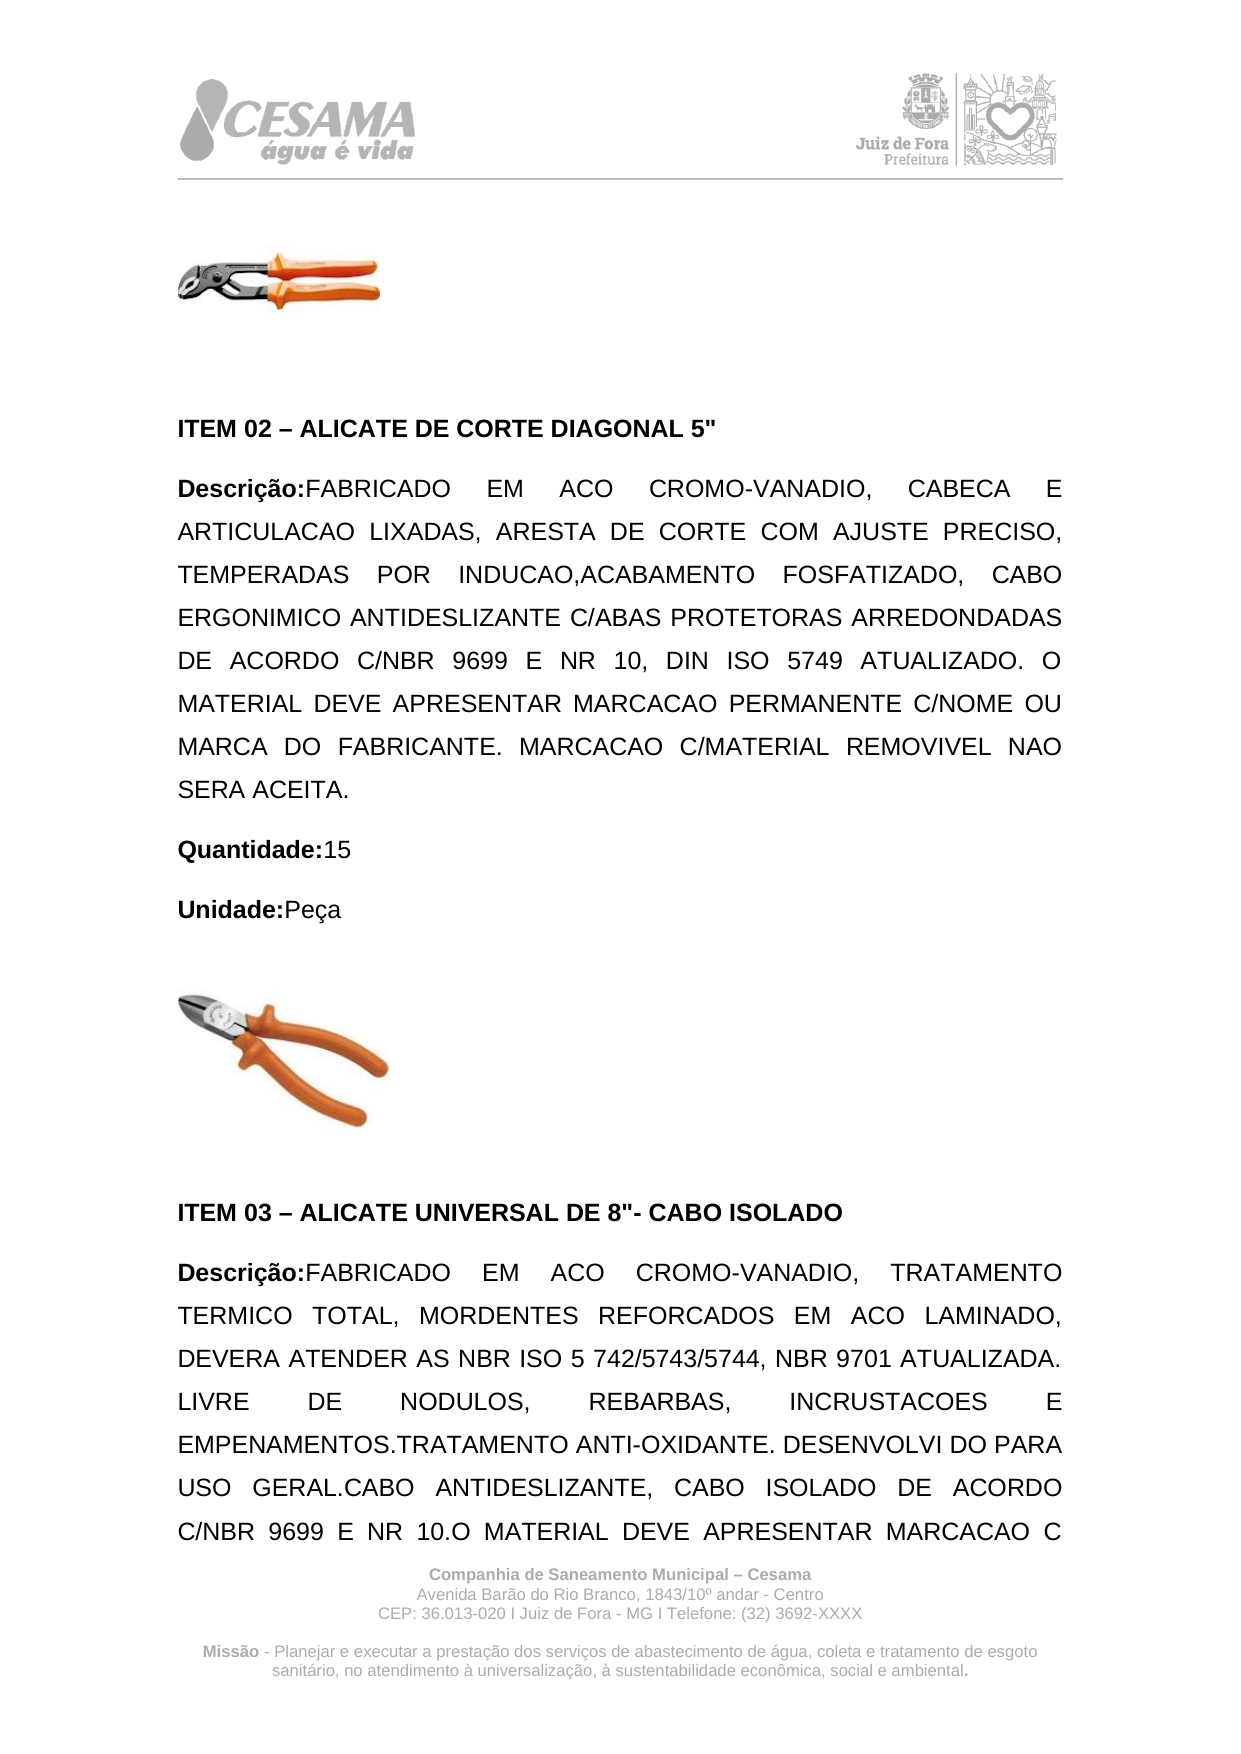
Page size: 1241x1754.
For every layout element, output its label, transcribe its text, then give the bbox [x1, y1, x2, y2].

text ITEM 02 – ALICATE DE CORTE DIAGONAL 5" [177, 414, 1063, 442]
text Descrição:FABRICADO EM ACO CROMO-VANADIO, CABECA E ARTICULACAO LIXADAS, ARESTA DE CORTE COM AJUSTE PRECISO, TEMPERADAS POR INDUCAO,ACABAMENTO FOSFATIZADO, CABO ERGONIMICO ANTIDESLIZANTE C/ABAS PROTETORAS ARREDONDADAS DE ACORDO C/NBR 9699 E NR 10, DIN ISO 5749 ATUALIZADO. O MATERIAL DEVE APRESENTAR MARCACAO PERMANENTE C/NOME OU MARCA DO FABRICANTE. MARCACAO C/MATERIAL REMOVIVEL NAO SERA ACEITA. [177, 473, 1063, 804]
text ITEM 03 – ALICATE UNIVERSAL DE 8"- CABO ISOLADO [177, 1198, 1063, 1227]
picture [177, 73, 1064, 384]
text Quantidade:15 [177, 835, 1063, 864]
picture [177, 954, 390, 1168]
text Unidade:Peça [177, 895, 1063, 924]
